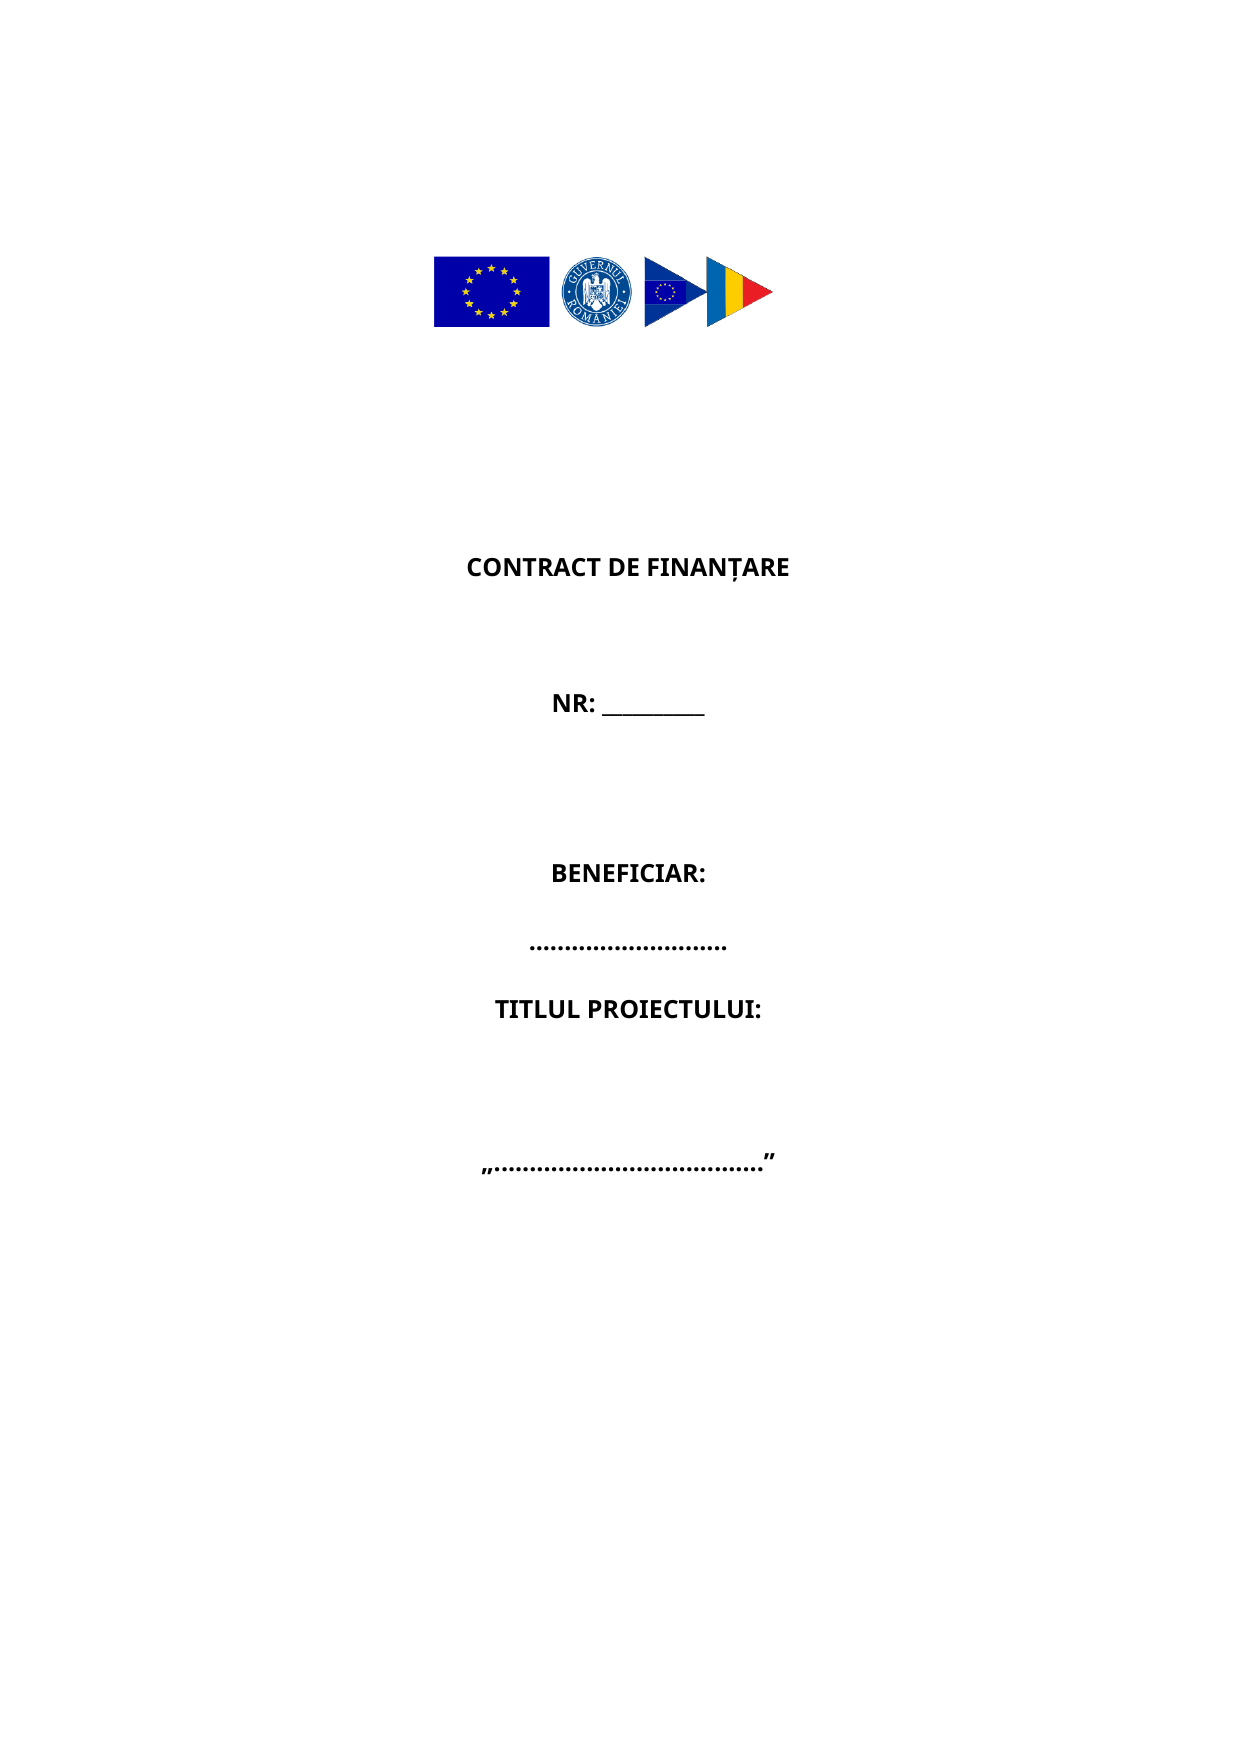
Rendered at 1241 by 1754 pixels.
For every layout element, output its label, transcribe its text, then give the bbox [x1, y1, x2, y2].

text NR: __________ [112, 686, 1144, 720]
text „......................................” [112, 1144, 1144, 1178]
subtitle BENEFICIAR: [112, 856, 1144, 890]
subtitle CONTRACT DE FINANŢARE [112, 549, 1144, 583]
picture [112, 204, 1088, 346]
text TITLUL PROIECTULUI: [112, 992, 1144, 1026]
text ............................ [112, 924, 1144, 958]
